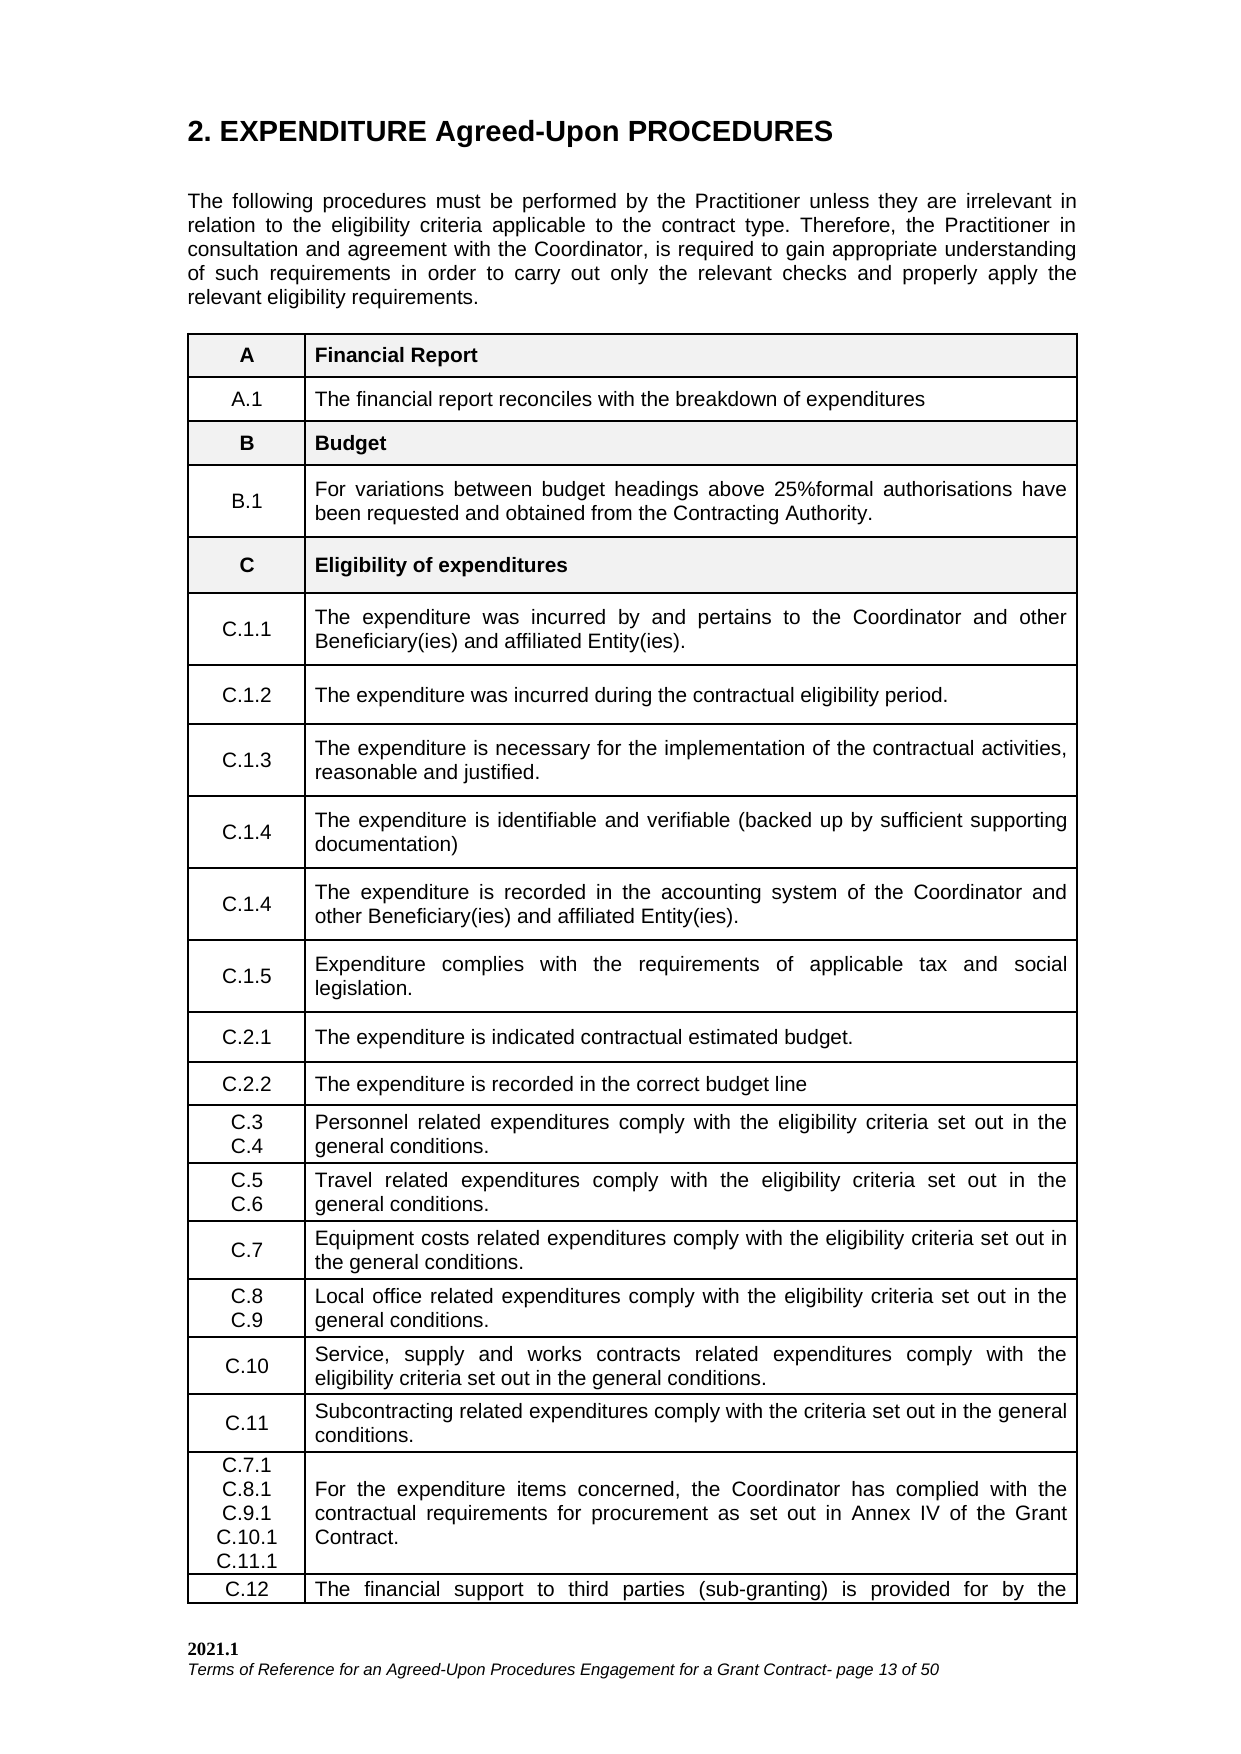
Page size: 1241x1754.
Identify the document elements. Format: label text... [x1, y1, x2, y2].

table_cell The expenditure is recorded in the accounting system of the Coordinator and other Beneficiary(ies) and affiliated Entity(ies). [306, 869, 1076, 939]
table_cell Expenditure complies with the requirements of applicable tax and social legislation. [306, 941, 1076, 1011]
table_header A [189, 335, 304, 376]
table_cell C.1.4 [189, 797, 304, 867]
table_cell C.5 C.6 [189, 1164, 304, 1220]
table_cell C [189, 538, 304, 592]
table_header Financial Report [306, 335, 1076, 376]
table_cell The expenditure is indicated contractual estimated budget. [306, 1013, 1076, 1061]
table_cell C.1.2 [189, 666, 304, 723]
table_cell A.1 [189, 378, 304, 420]
table_cell C.1.3 [189, 725, 304, 795]
table_cell C.1.1 [189, 594, 304, 664]
table_cell C.12 [189, 1575, 304, 1602]
table_cell The expenditure was incurred by and pertains to the Coordinator and other Beneficiary(ies) and affiliated Entity(ies). [306, 594, 1076, 664]
table_cell C.7.1 C.8.1 C.9.1 C.10.1 C.11.1 [189, 1453, 304, 1573]
table_cell Local office related expenditures comply with the eligibility criteria set out in the general conditions. [306, 1280, 1076, 1336]
text 2. EXPENDITURE Agreed-Upon PROCEDURES [187, 114, 1078, 147]
table_cell The financial report reconciles with the breakdown of expenditures [306, 378, 1076, 420]
table_cell B.1 [189, 466, 304, 536]
text The following procedures must be performed by the Practitioner unless they are irrelevant in relation to the eligibility criteria applicable to the contract type. Therefore, the Practitioner in consultation and agreement with the Coordinator, is required to gain appropriate understanding of such requirements in order to carry out only the relevant checks and properly apply the relevant eligibility requirements. [187, 189, 1078, 308]
table_cell C.2.1 [189, 1013, 304, 1061]
table_cell Service, supply and works contracts related expenditures comply with the eligibility criteria set out in the general conditions. [306, 1338, 1076, 1393]
table_cell Budget [306, 422, 1076, 464]
table_cell Personnel related expenditures comply with the eligibility criteria set out in the general conditions. [306, 1106, 1076, 1162]
table_cell B [189, 422, 304, 464]
table_cell C.10 [189, 1338, 304, 1393]
table_cell C.2.2 [189, 1063, 304, 1104]
table_cell The expenditure is necessary for the implementation of the contractual activities, reasonable and justified. [306, 725, 1076, 795]
table_cell For the expenditure items concerned, the Coordinator has complied with the contractual requirements for procurement as set out in Annex IV of the Grant Contract. [306, 1453, 1076, 1573]
table_cell C.7 [189, 1222, 304, 1278]
table_cell C.8 C.9 [189, 1280, 304, 1336]
table_cell Eligibility of expenditures [306, 538, 1076, 592]
table_cell The expenditure is identifiable and verifiable (backed up by sufficient supporting documentation) [306, 797, 1076, 867]
table_cell The expenditure is recorded in the correct budget line [306, 1063, 1076, 1104]
table_cell The expenditure was incurred during the contractual eligibility period. [306, 666, 1076, 723]
table_cell Travel related expenditures comply with the eligibility criteria set out in the general conditions. [306, 1164, 1076, 1220]
table_cell C.11 [189, 1395, 304, 1451]
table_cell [306, 1575, 1076, 1602]
table_cell For variations between budget headings above 25%formal authorisations have been requested and obtained from the Contracting Authority. [306, 466, 1076, 536]
table_cell Subcontracting related expenditures comply with the criteria set out in the general conditions. [306, 1395, 1076, 1451]
table_cell C.1.5 [189, 941, 304, 1011]
table_cell C.1.4 [189, 869, 304, 939]
table_cell Equipment costs related expenditures comply with the eligibility criteria set out in the general conditions. [306, 1222, 1076, 1278]
table_cell C.3 C.4 [189, 1106, 304, 1162]
